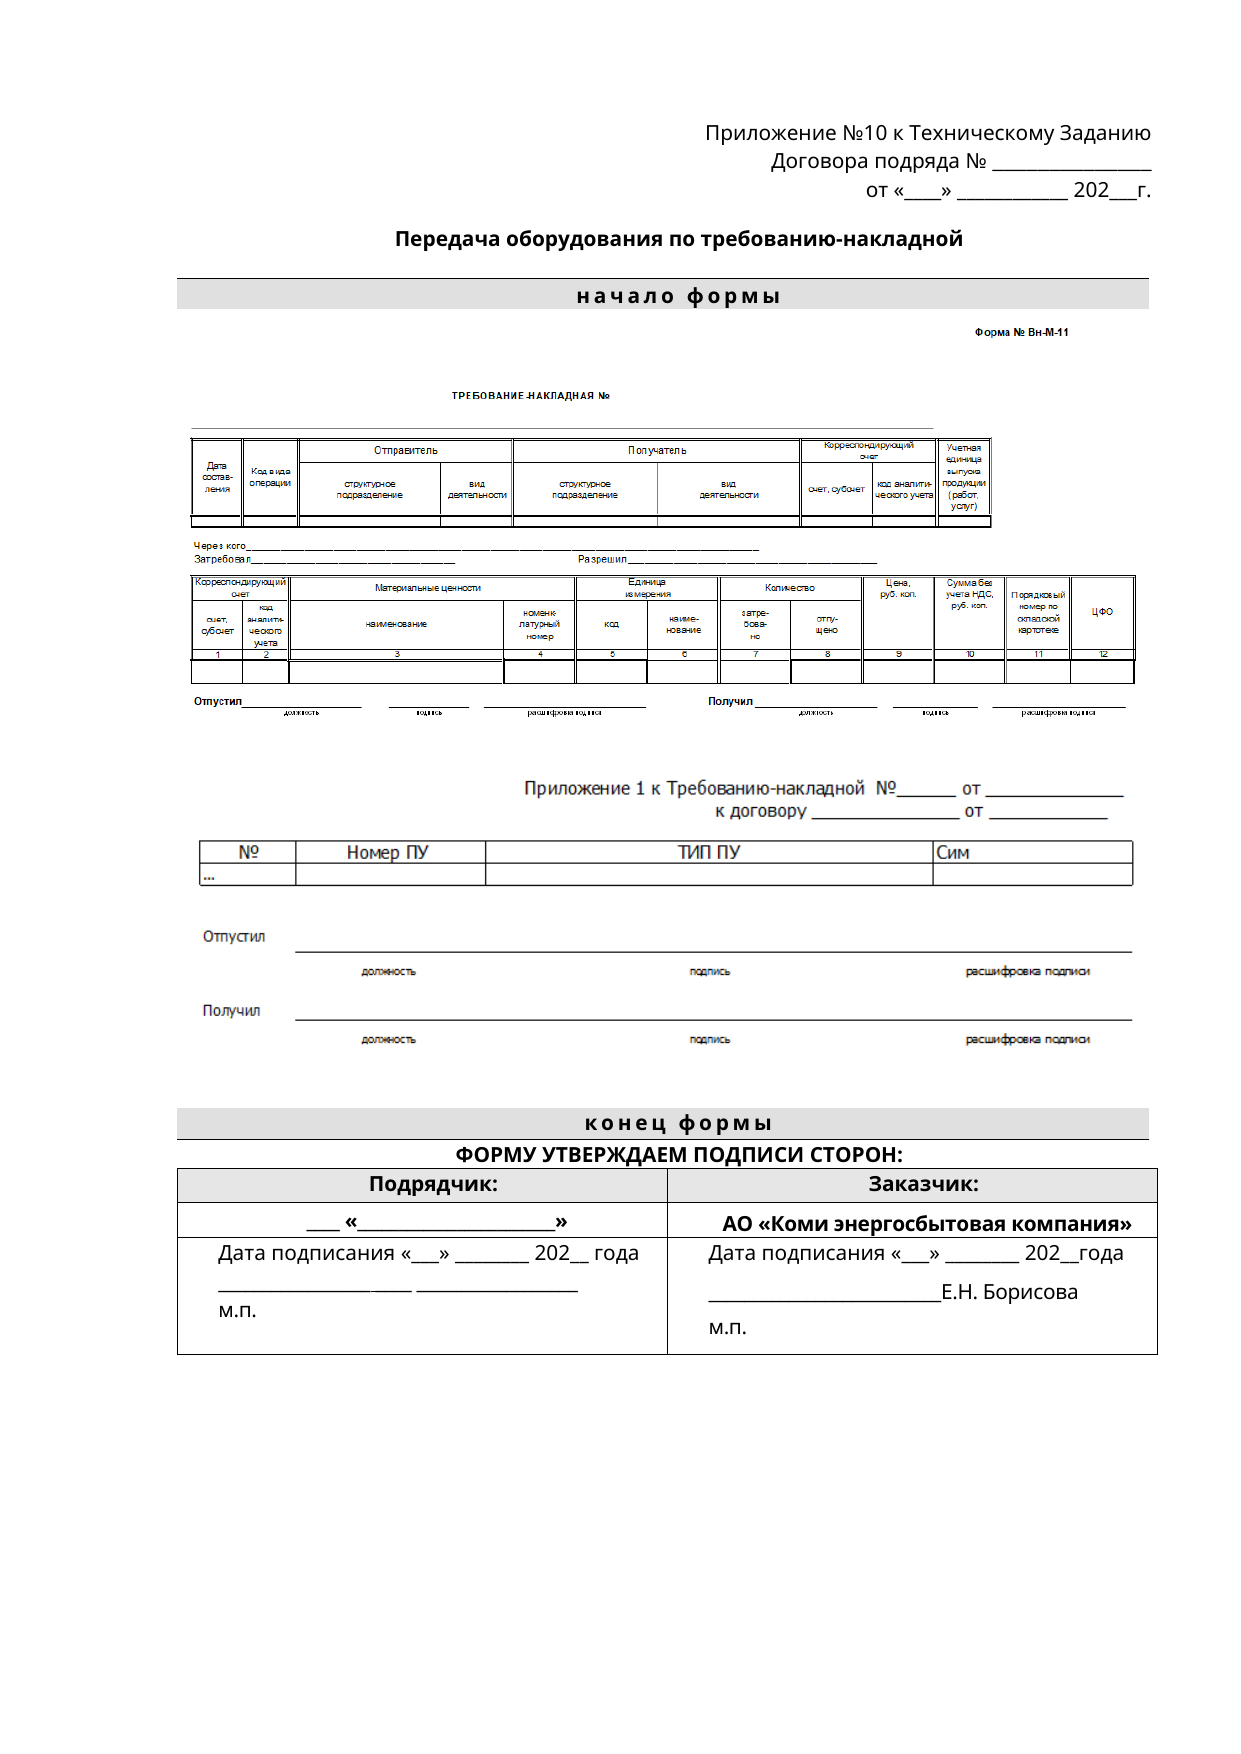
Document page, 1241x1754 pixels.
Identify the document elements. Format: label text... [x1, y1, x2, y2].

text от «____» ____________ 202___г. [768, 175, 1152, 203]
table_cell ____ «________________________» [178, 1203, 667, 1237]
text Передача оборудования по требованию-накладной [177, 224, 1152, 253]
text Приложение №10 к Техническому Заданию [177, 118, 1152, 147]
text начало формы [177, 279, 1149, 309]
table_cell Дата подписания «___» ________ 202__ года _________________ ____ __________________ м.п. [178, 1238, 667, 1354]
text ФОРМУ УТВЕРЖДАЕМ ПОДПИСИ СТОРОН: [177, 1140, 1152, 1168]
text Договора подряда № ______________ [709, 147, 1152, 175]
table_cell Дата подписания «___» ________ 202__года __________________________Е.Н. Борисова м.п. [668, 1238, 1157, 1354]
table_cell АО «Коми энергосбытовая компания» [668, 1203, 1157, 1237]
table_header Подрядчик: [178, 1169, 667, 1202]
table_header Заказчик: [668, 1169, 1157, 1202]
picture [177, 765, 1152, 1084]
picture [177, 309, 1152, 741]
text конец формы [177, 1108, 1149, 1139]
